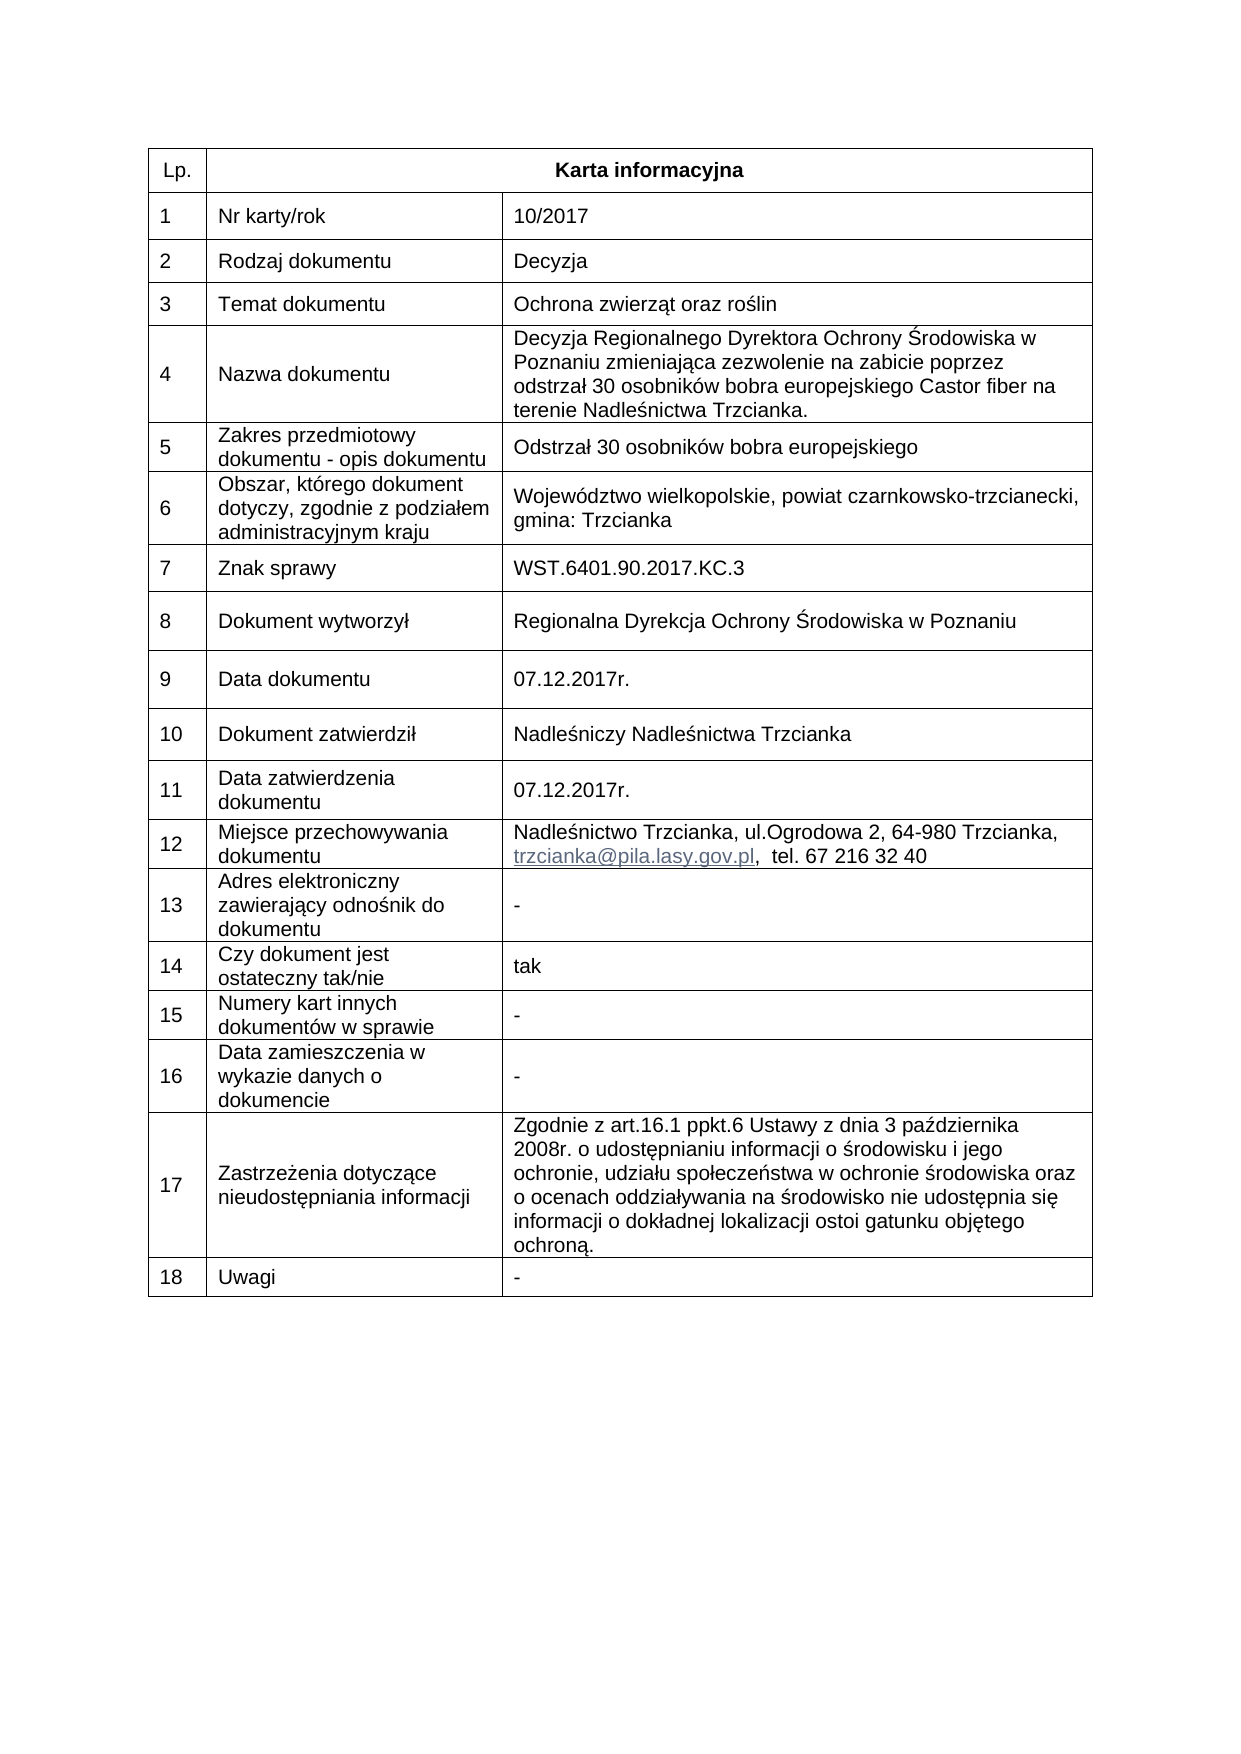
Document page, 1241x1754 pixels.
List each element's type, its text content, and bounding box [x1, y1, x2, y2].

table_header Lp. [149, 149, 206, 192]
table_cell 13 [149, 869, 206, 941]
table_cell Temat dokumentu [207, 283, 502, 325]
table_cell Numery kart innych dokumentów w sprawie [207, 991, 502, 1039]
table_cell - [503, 1258, 1092, 1296]
table_cell Rodzaj dokumentu [207, 240, 502, 282]
table_cell Nazwa dokumentu [207, 326, 502, 422]
table_cell 07.12.2017r. [503, 761, 1092, 819]
table_cell 18 [149, 1258, 206, 1296]
table_cell 9 [149, 651, 206, 707]
table_cell Decyzja Regionalnego Dyrektora Ochrony Środowiska w Poznaniu zmieniająca zezwolenie na zabicie poprzez odstrzał 30 osobników bobra europejskiego Castor fiber na terenie Nadleśnictwa Trzcianka. [503, 326, 1092, 422]
table_cell Zgodnie z art.16.1 ppkt.6 Ustawy z dnia 3 października 2008r. o udostępnianiu informacji o środowisku i jego ochronie, udziału społeczeństwa w ochronie środowiska oraz o ocenach oddziaływania na środowisko nie udostępnia się informacji o dokładnej lokalizacji ostoi gatunku objętego ochroną. [503, 1113, 1092, 1257]
table_cell Województwo wielkopolskie, powiat czarnkowsko-trzcianecki, gmina: Trzcianka [503, 472, 1092, 543]
table_cell Nadleśniczy Nadleśnictwa Trzcianka [503, 709, 1092, 760]
table_cell Data zamieszczenia w wykazie danych o dokumencie [207, 1040, 502, 1112]
table_cell 10 [149, 709, 206, 760]
table_cell 16 [149, 1040, 206, 1112]
table_cell 3 [149, 283, 206, 325]
table_cell 6 [149, 472, 206, 543]
table_cell Odstrzał 30 osobników bobra europejskiego [503, 423, 1092, 471]
table_cell 5 [149, 423, 206, 471]
table_cell 10/2017 [503, 193, 1092, 239]
table_cell - [503, 1040, 1092, 1112]
table_cell Ochrona zwierząt oraz roślin [503, 283, 1092, 325]
table_cell 8 [149, 592, 206, 649]
table_cell Czy dokument jest ostateczny tak/nie [207, 942, 502, 990]
table_cell Decyzja [503, 240, 1092, 282]
table_cell 15 [149, 991, 206, 1039]
table_cell 14 [149, 942, 206, 990]
table_cell 17 [149, 1113, 206, 1257]
table_cell 4 [149, 326, 206, 422]
table_cell Nr karty/rok [207, 193, 502, 239]
table_cell Zastrzeżenia dotyczące nieudostępniania informacji [207, 1113, 502, 1257]
table_cell - [503, 991, 1092, 1039]
table_cell - [503, 869, 1092, 941]
table_cell Uwagi [207, 1258, 502, 1296]
table_cell Dokument wytworzył [207, 592, 502, 649]
table_cell tak [503, 942, 1092, 990]
table_header Karta informacyjna [207, 149, 1092, 192]
table_cell Dokument zatwierdził [207, 709, 502, 760]
table_cell 1 [149, 193, 206, 239]
table_cell Znak sprawy [207, 545, 502, 591]
table_cell Obszar, którego dokument dotyczy, zgodnie z podziałem administracyjnym kraju [207, 472, 502, 543]
table_cell Regionalna Dyrekcja Ochrony Środowiska w Poznaniu [503, 592, 1092, 649]
table_cell 11 [149, 761, 206, 819]
table_cell 07.12.2017r. [503, 651, 1092, 707]
table_cell 7 [149, 545, 206, 591]
table_cell Nadleśnictwo Trzcianka, ul.Ogrodowa 2, 64-980 Trzcianka, trzcianka@pila.lasy.gov.pl, tel. 67 216 32 40 [503, 820, 1092, 868]
table_cell Miejsce przechowywania dokumentu [207, 820, 502, 868]
table_cell Data zatwierdzenia dokumentu [207, 761, 502, 819]
table_cell 2 [149, 240, 206, 282]
table_cell Zakres przedmiotowy dokumentu - opis dokumentu [207, 423, 502, 471]
table_cell Data dokumentu [207, 651, 502, 707]
table_cell WST.6401.90.2017.KC.3 [503, 545, 1092, 591]
table_cell 12 [149, 820, 206, 868]
table_cell Adres elektroniczny zawierający odnośnik do dokumentu [207, 869, 502, 941]
